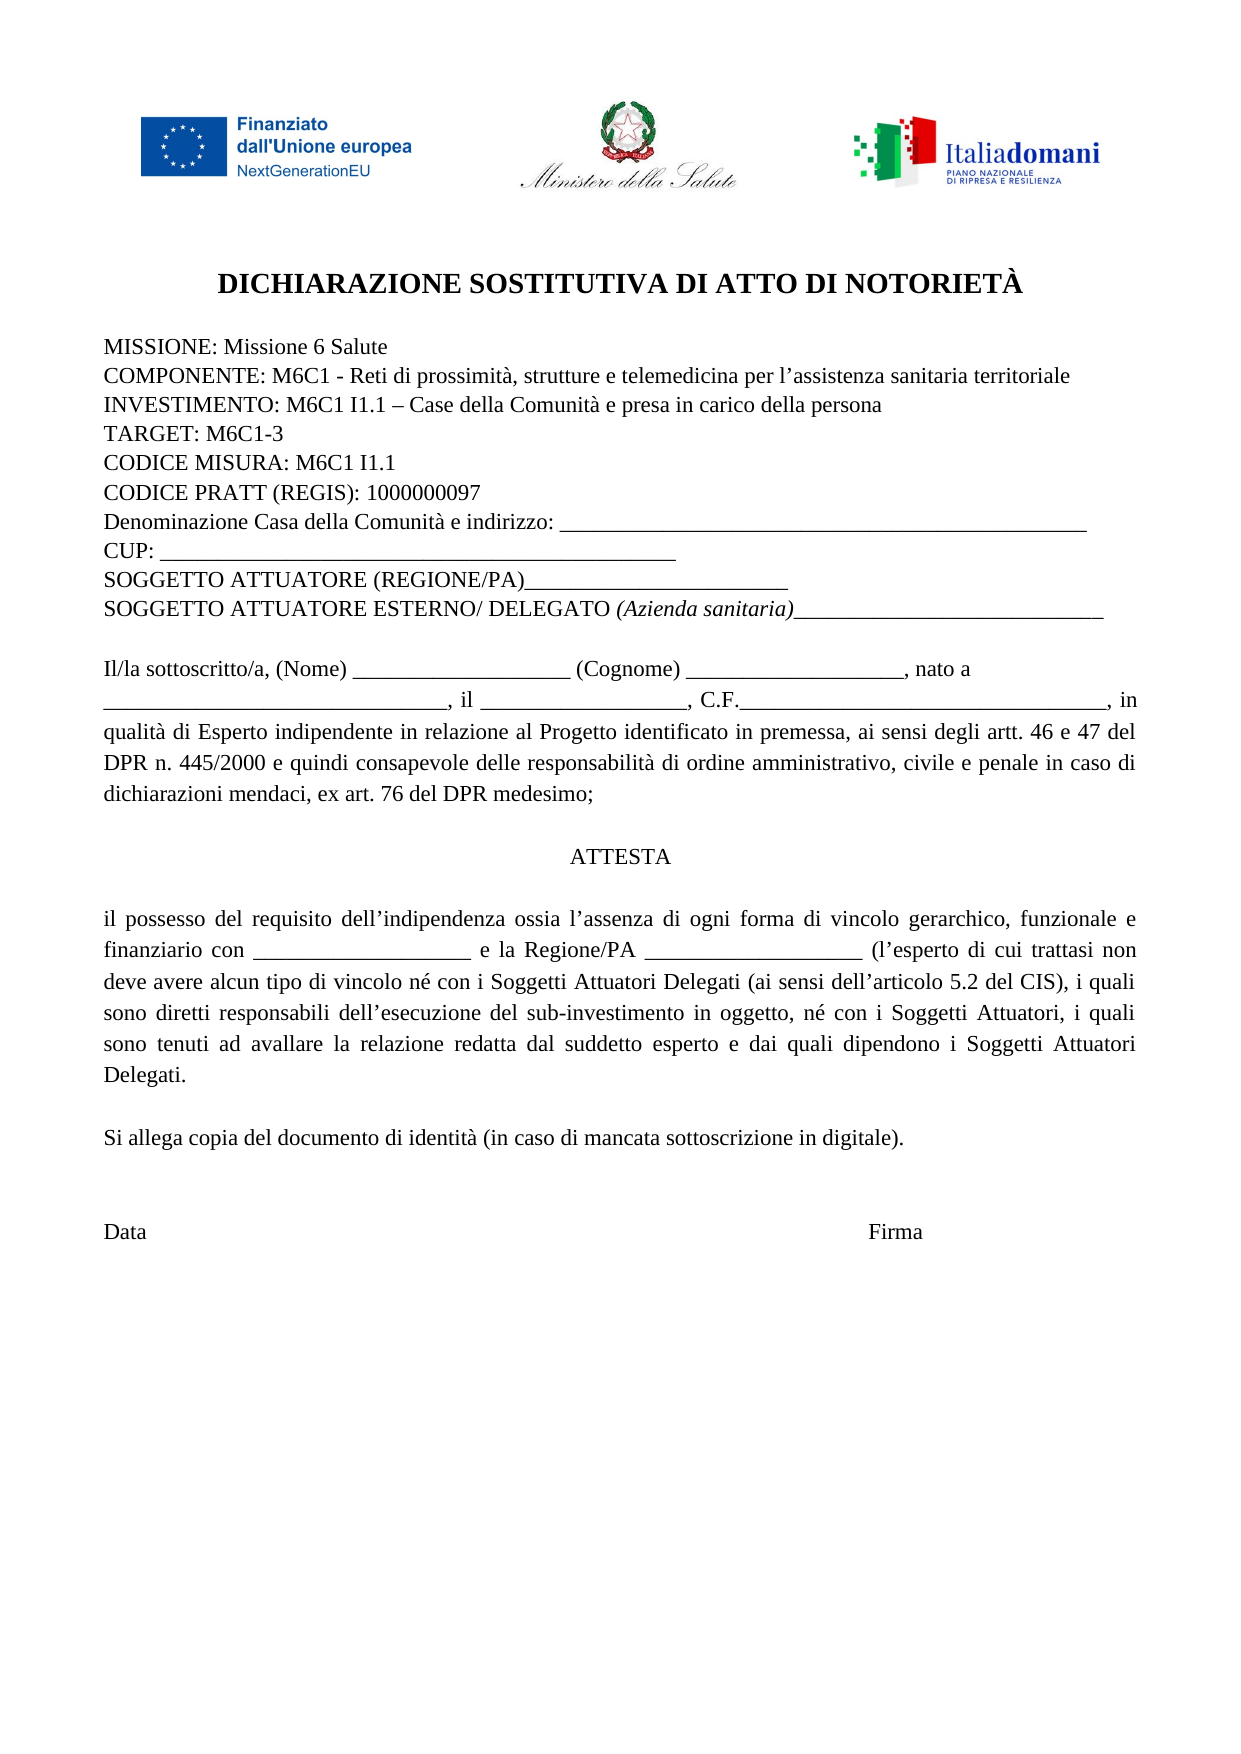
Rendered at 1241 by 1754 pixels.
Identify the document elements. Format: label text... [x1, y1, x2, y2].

text DICHIARAZIONE SOSTITUTIVA DI ATTO DI NOTORIETÀ [103, 270, 1138, 299]
text TARGET: M6C1-3 [103, 418, 1138, 447]
text Denominazione Casa della Comunità e indirizzo: ______________________________________________ [103, 506, 1138, 535]
text CUP: _____________________________________________ [103, 535, 1138, 564]
text CODICE PRATT (REGIS): 1000000097 [103, 477, 1138, 506]
text Data Firma [103, 1214, 1138, 1245]
text CODICE MISURA: M6C1 I1.1 [103, 447, 1138, 477]
text Si allega copia del documento di identità (in caso di mancata sottoscrizione in digitale). [103, 1120, 1138, 1152]
text INVESTIMENTO: M6C1 I1.1 – Case della Comunità e presa in carico della persona [103, 389, 1138, 418]
text Il/la sottoscritto/a, (Nome) ___________________ (Cognome) ___________________, nato a [103, 652, 1138, 683]
text SOGGETTO ATTUATORE (REGIONE/PA)_______________________ [103, 564, 1138, 593]
picture [141, 116, 412, 177]
text SOGGETTO ATTUATORE ESTERNO/ DELEGATO (Azienda sanitaria)___________________________ [103, 593, 1138, 622]
text COMPONENTE: M6C1 - Reti di prossimità, strutture e telemedicina per l’assistenza sanitaria territoriale [103, 360, 1138, 389]
text il possesso del requisito dell’indipendenza ossia l’assenza di ogni forma di vincolo gerarchico, funzionale e finanziario con ___________________ e la Regione/PA ___________________ (l’esperto di cui trattasi non deve avere alcun tipo di vincolo né con i Soggetti Attuatori Delegati (ai sensi dell’articolo 5.2 del CIS), i quali sono diretti responsabili dell’esecuzione del sub-investimento in oggetto, né con i Soggetti Attuatori, i quali sono tenuti ad avallare la relazione redatta dal suddetto esperto e dai quali dipendono i Soggetti Attuatori Delegati. [103, 902, 1138, 1089]
picture [517, 96, 739, 192]
text ______________________________, il __________________, C.F.________________________________, in qualità di Esperto indipendente in relazione al Progetto identificato in premessa, ai sensi degli artt. 46 e 47 del DPR n. 445/2000 e quindi consapevole delle responsabilità di ordine amministrativo, civile e penale in caso di dichiarazioni mendaci, ex art. 76 del DPR medesimo; [103, 683, 1138, 808]
text ATTESTA [103, 839, 1138, 870]
text MISSIONE: Missione 6 Salute [103, 331, 1138, 360]
picture [853, 114, 1102, 189]
